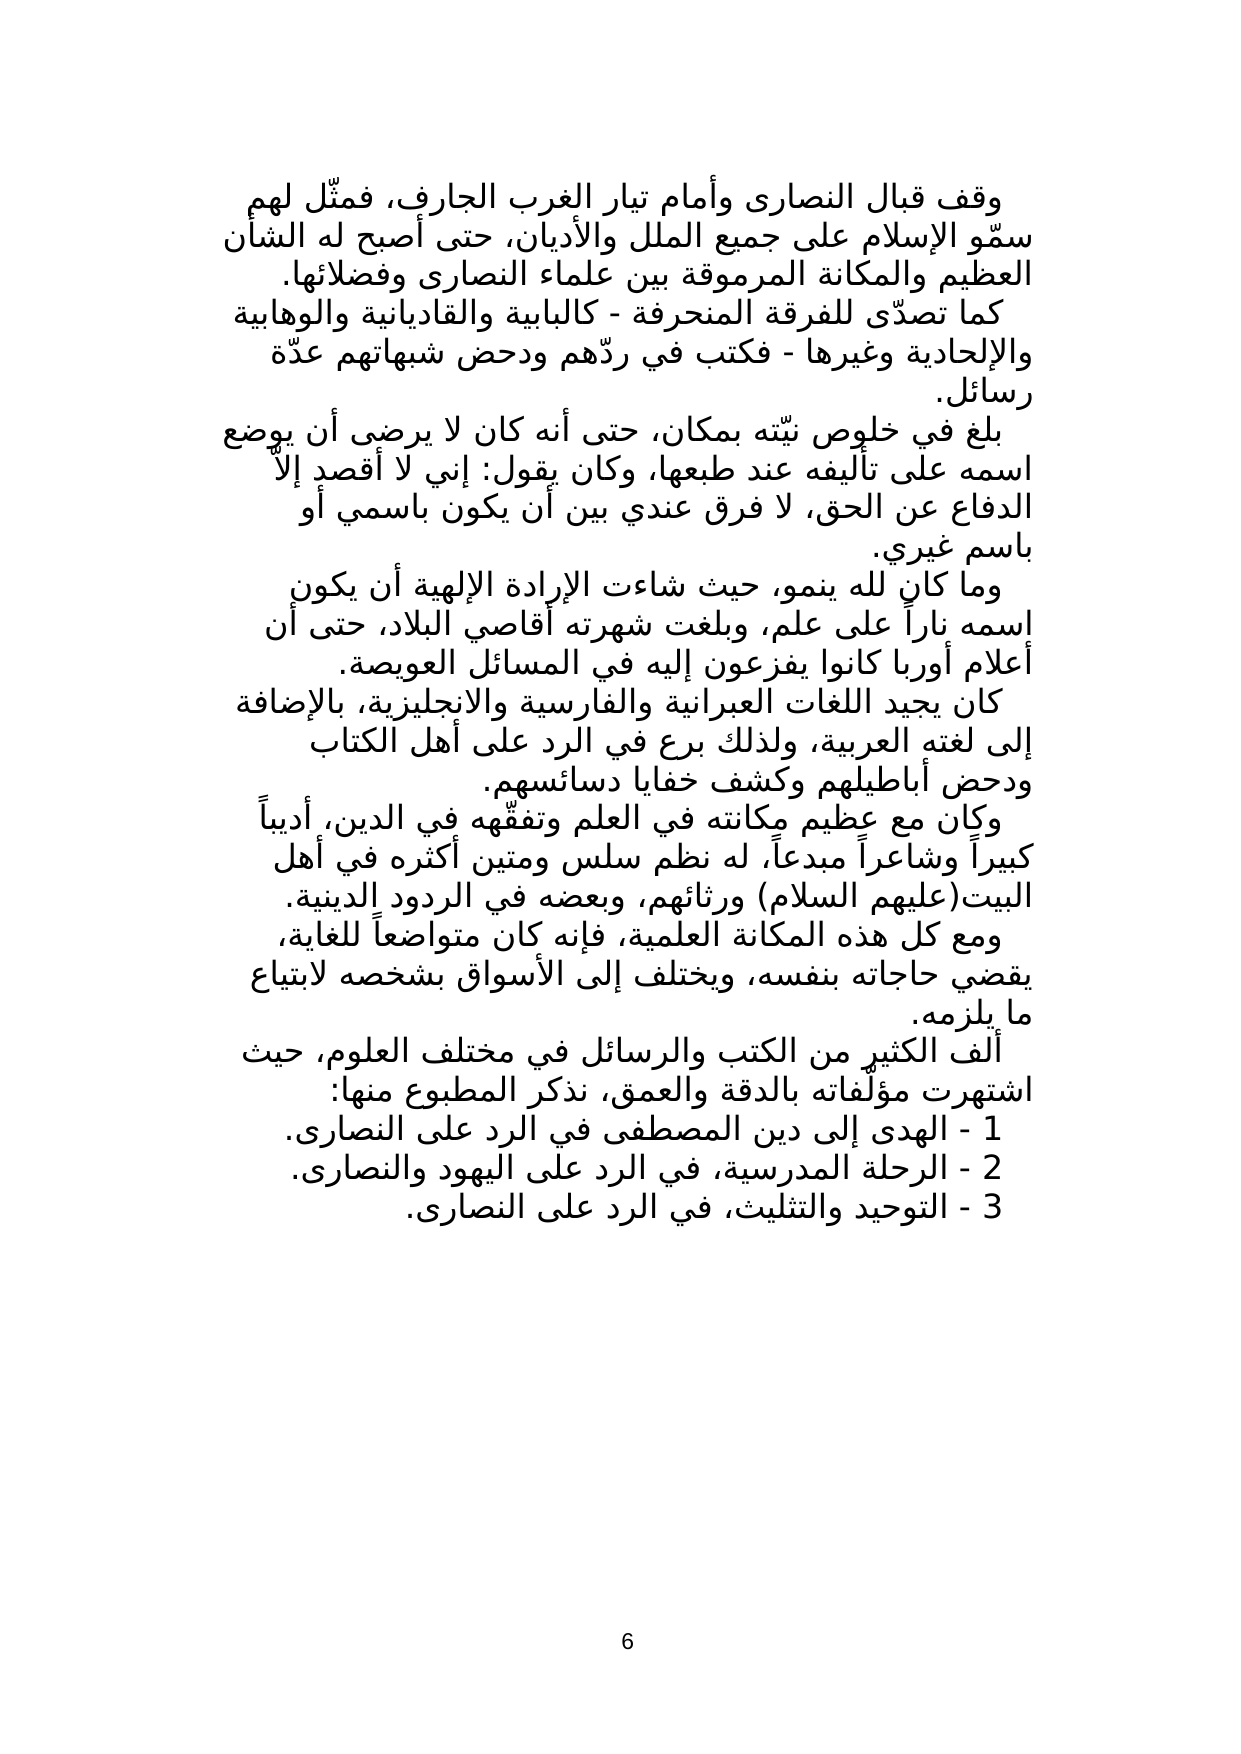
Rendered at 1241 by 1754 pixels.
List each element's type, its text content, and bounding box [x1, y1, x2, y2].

text 3 - التوحيد والتثليث، في الرد على النصارى. [222, 1187, 1033, 1226]
text ومع كل هذه المكانة العلمية، فإنه كان متواضعاً للغاية، يقضي حاجاته بنفسه، ويختلف إلى الأسواق بشخصه لابتياع ما يلزمه. [222, 915, 1033, 1032]
text كما تصدّى للفرقة المنحرفة - كالبابية والقاديانية والوهابية والإلحادية وغيرها - فكتب في ردّهم ودحض شبهاتهم عدّة رسائل. [222, 294, 1033, 410]
text بلغ في خلوص نيّته بمكان، حتى أنه كان لا يرضى أن يوضع اسمه على تأليفه عند طبعها، وكان يقول: إني لا أقصد إلاّ الدفاع عن الحق، لا فرق عندي بين أن يكون باسمي أو باسم غيري. [222, 410, 1033, 566]
text وقف قبال النصارى وأمام تيار الغرب الجارف، فمثّل لهم سمّو الإسلام على جميع الملل والأديان، حتى أصبح له الشأن العظيم والمكانة المرموقة بين علماء النصارى وفضلائها. [222, 177, 1033, 294]
text ألف الكثير من الكتب والرسائل في مختلف العلوم، حيث اشتهرت مؤلّفاته بالدقة والعمق، نذكر المطبوع منها: [222, 1032, 1033, 1110]
text 1 - الهدى إلى دين المصطفى في الرد على النصارى. [222, 1110, 1033, 1148]
text 2 - الرحلة المدرسية، في الرد على اليهود والنصارى. [222, 1148, 1033, 1187]
text كان يجيد اللغات العبرانية والفارسية والانجليزية، بالإضافة إلى لغته العربية، ولذلك برع في الرد على أهل الكتاب ودحض أباطيلهم وكشف خفايا دسائسهم. [222, 682, 1033, 799]
text وما كان لله ينمو، حيث شاءت الإرادة الإلهية أن يكون اسمه ناراً على علم، وبلغت شهرته أقاصي البلاد، حتى أن أعلام أوربا كانوا يفزعون إليه في المسائل العويصة. [222, 566, 1033, 682]
text وكان مع عظيم مكانته في العلم وتفقّهه في الدين، أديباً كبيراً وشاعراً مبدعاً، له نظم سلس ومتين أكثره في أهل البيت(عليهم السلام) ورثائهم، وبعضه في الردود الدينية. [222, 799, 1033, 915]
